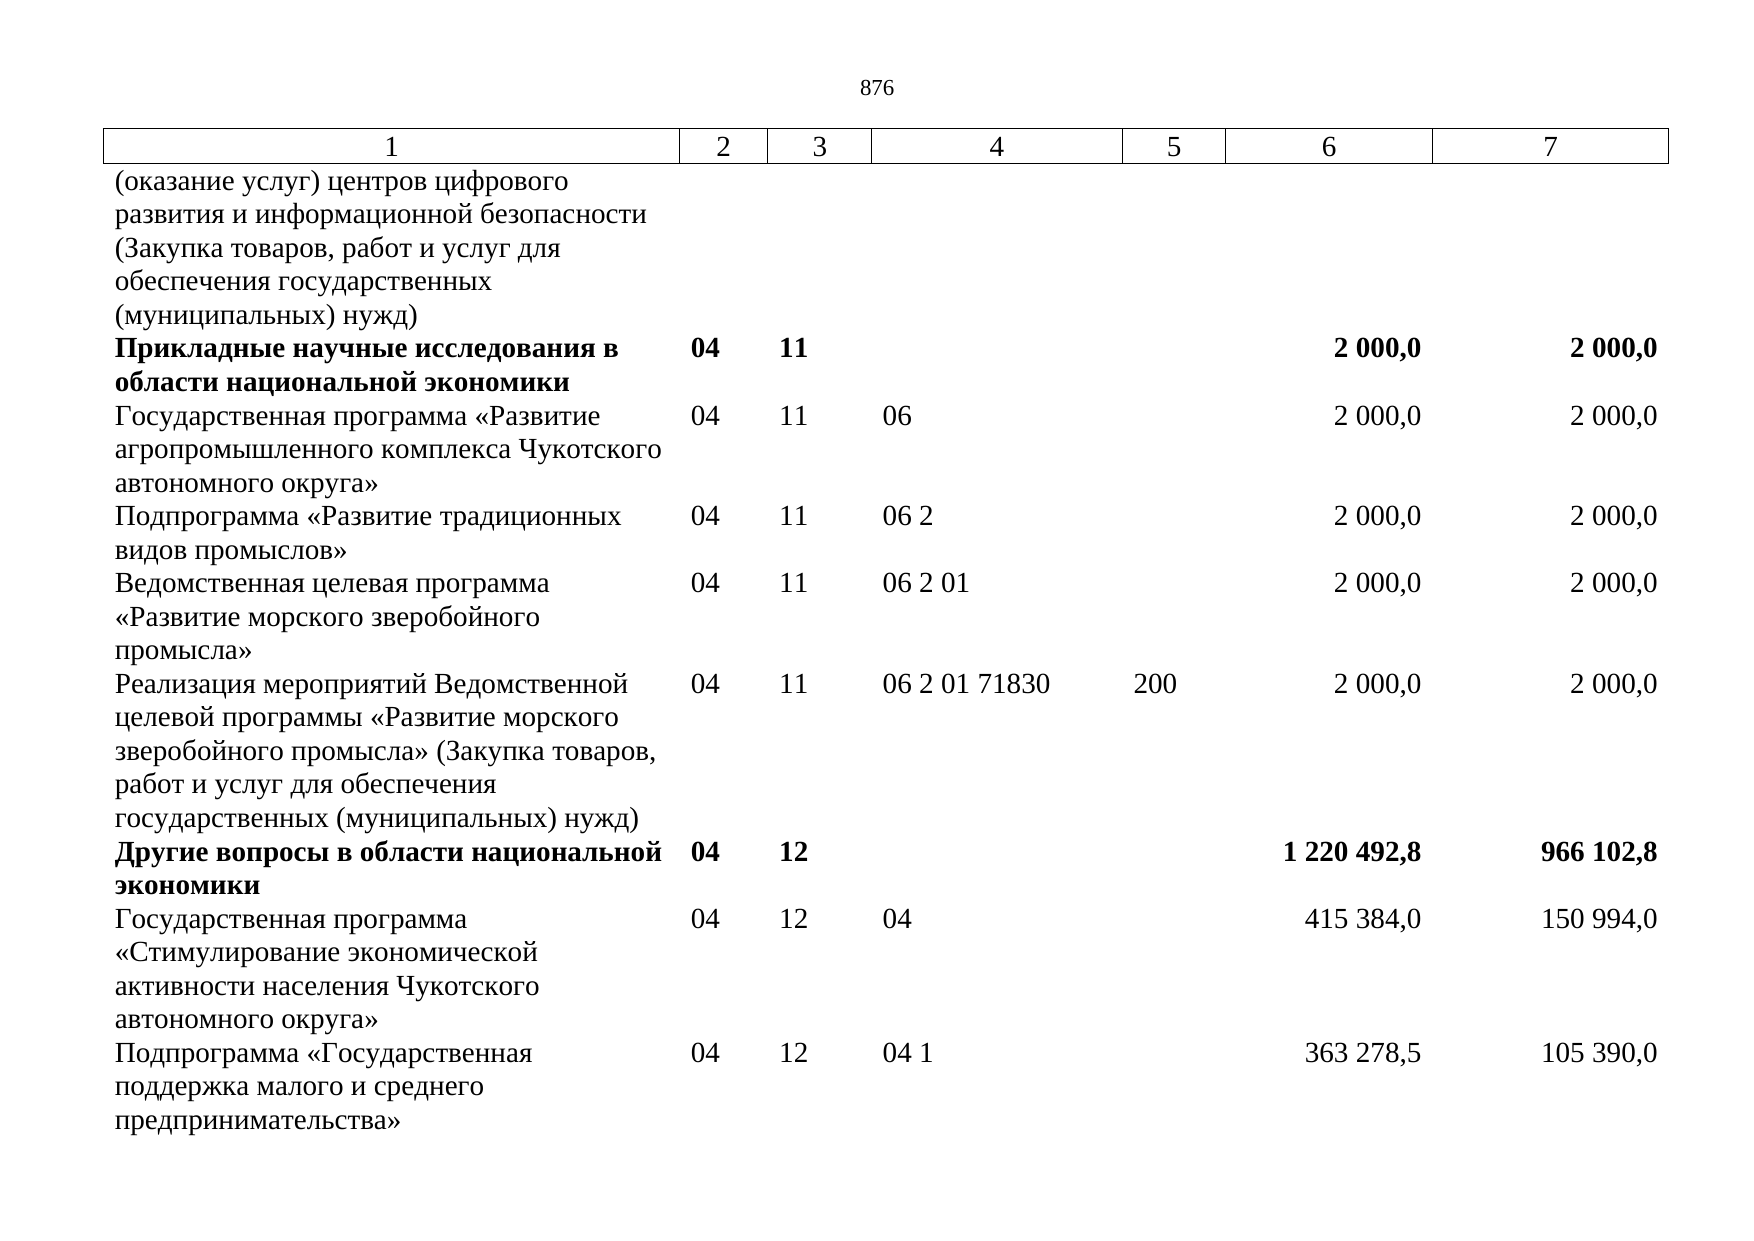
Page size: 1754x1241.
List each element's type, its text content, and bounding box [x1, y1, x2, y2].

table_header 3 [768, 129, 871, 163]
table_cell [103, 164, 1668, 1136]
table_header 4 [872, 129, 1122, 163]
table_header 7 [1433, 129, 1668, 163]
table_header 2 [680, 129, 767, 163]
table_header 6 [1226, 129, 1432, 163]
table_header 1 [104, 129, 679, 163]
table_header 5 [1123, 129, 1225, 163]
